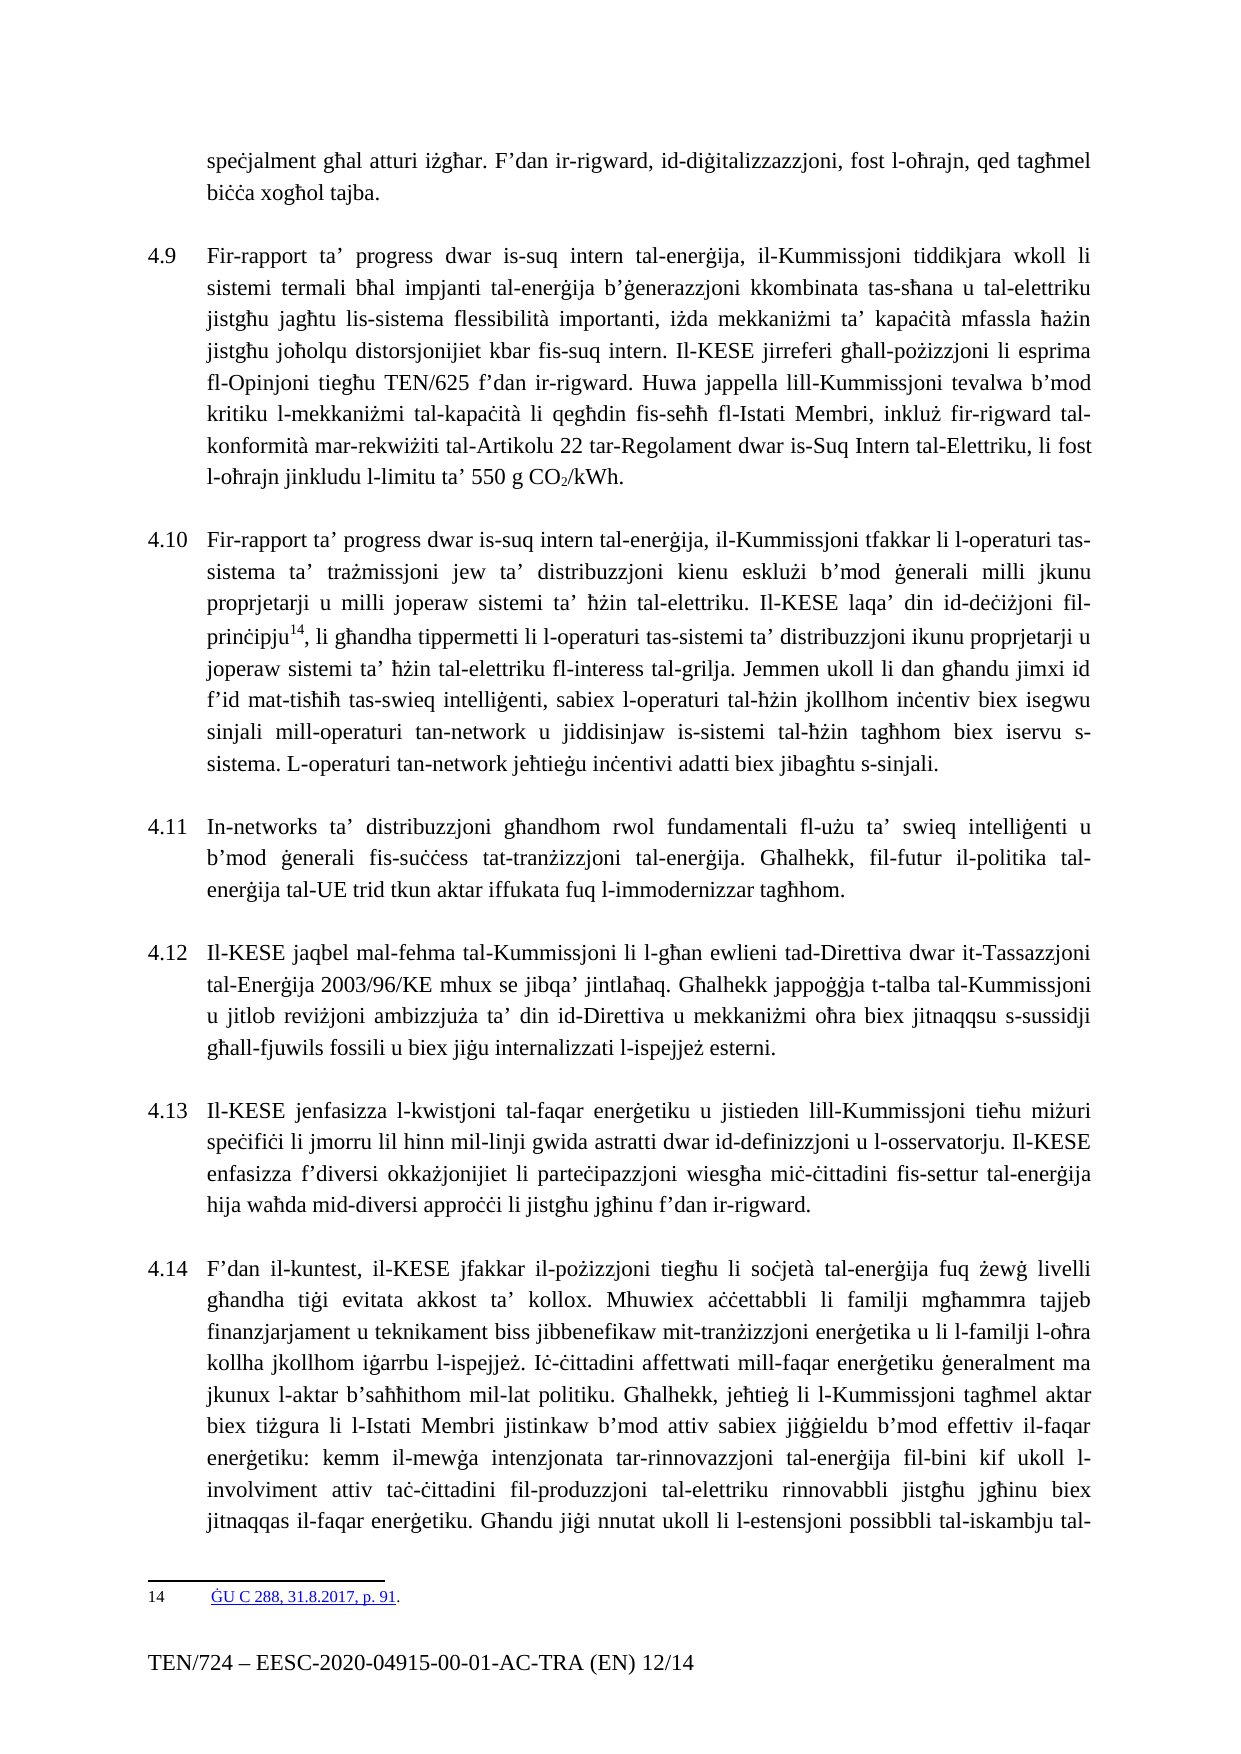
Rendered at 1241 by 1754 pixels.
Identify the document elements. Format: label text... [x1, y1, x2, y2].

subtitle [148, 1255, 1093, 1533]
subtitle Il-KESE jenfasizza l-kwistjoni tal-faqar enerġetiku u jistieden lill-Kummissjoni tieħu miżuri speċifiċi li jmorru lil hinn mil-linji gwida astratti dwar id-definizzjoni u l-osservatorju. Il-KESE enfasizza f’diversi okkażjonijiet li parteċipazzjoni wiesgħa miċ-ċittadini fis-settur tal-enerġija hija waħda mid-diversi approċċi li jistgħu jgħinu f’dan ir-rigward. [148, 1097, 1093, 1218]
subtitle Fir-rapport ta’ progress dwar is-suq intern tal-enerġija, il-Kummissjoni tiddikjara wkoll li sistemi termali bħal impjanti tal-enerġija b’ġenerazzjoni kkombinata tas-sħana u tal-elettriku jistgħu jagħtu lis-sistema flessibilità importanti, iżda mekkaniżmi ta’ kapaċità mfassla ħażin jistgħu joħolqu distorsjonijiet kbar fis-suq intern. Il-KESE jirreferi għall-pożizzjoni li esprima fl-Opinjoni tiegħu TEN/625 f’dan ir-rigward. Huwa jappella lill-Kummissjoni tevalwa b’mod kritiku l-mekkaniżmi tal-kapaċità li qegħdin fis-seħħ fl-Istati Membri, inkluż fir-rigward tal-konformità mar-rekwiżiti tal-Artikolu 22 tar-Regolament dwar is-Suq Intern tal-Elettriku, li fost l-oħrajn jinkludu l-limitu ta’ 550 g CO2/kWh. [148, 242, 1093, 489]
subtitle Fir-rapport ta’ progress dwar is-suq intern tal-enerġija, il-Kummissjoni tfakkar li l-operaturi tas-sistema ta’ trażmissjoni jew ta’ distribuzzjoni kienu esklużi b’mod ġenerali milli jkunu proprjetarji u milli joperaw sistemi ta’ ħżin tal-elettriku. Il-KESE laqa’ din id-deċiżjoni fil-prinċipju, li għandha tippermetti li l-operaturi tas-sistemi ta’ distribuzzjoni ikunu proprjetarji u joperaw sistemi ta’ ħżin tal-elettriku fl-interess tal-grilja. Jemmen ukoll li dan għandu jimxi id f’id mat-tisħiħ tas-swieq intelliġenti, sabiex l-operaturi tal-ħżin jkollhom inċentiv biex isegwu sinjali mill-operaturi tan-network u jiddisinjaw is-sistemi tal-ħżin tagħhom biex iservu s-sistema. L-operaturi tan-network jeħtieġu inċentivi adatti biex jibagħtu s-sinjali. [148, 526, 1093, 776]
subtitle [148, 148, 1093, 206]
subtitle Il-KESE jaqbel mal-fehma tal-Kummissjoni li l-għan ewlieni tad-Direttiva dwar it-Tassazzjoni tal-Enerġija 2003/96/KE mhux se jibqa’ jintlaħaq. Għalhekk jappoġġja t-talba tal-Kummissjoni u jitlob reviżjoni ambizzjuża ta’ din id-Direttiva u mekkaniżmi oħra biex jitnaqqsu s-sussidji għall-fjuwils fossili u biex jiġu internalizzati l-ispejjeż esterni. [148, 939, 1093, 1060]
subtitle In-networks ta’ distribuzzjoni għandhom rwol fundamentali fl-użu ta’ swieq intelliġenti u b’mod ġenerali fis-suċċess tat-tranżizzjoni tal-enerġija. Għalhekk, fil-futur il-politika tal-enerġija tal-UE trid tkun aktar iffukata fuq l-immodernizzar tagħhom. [148, 813, 1093, 902]
